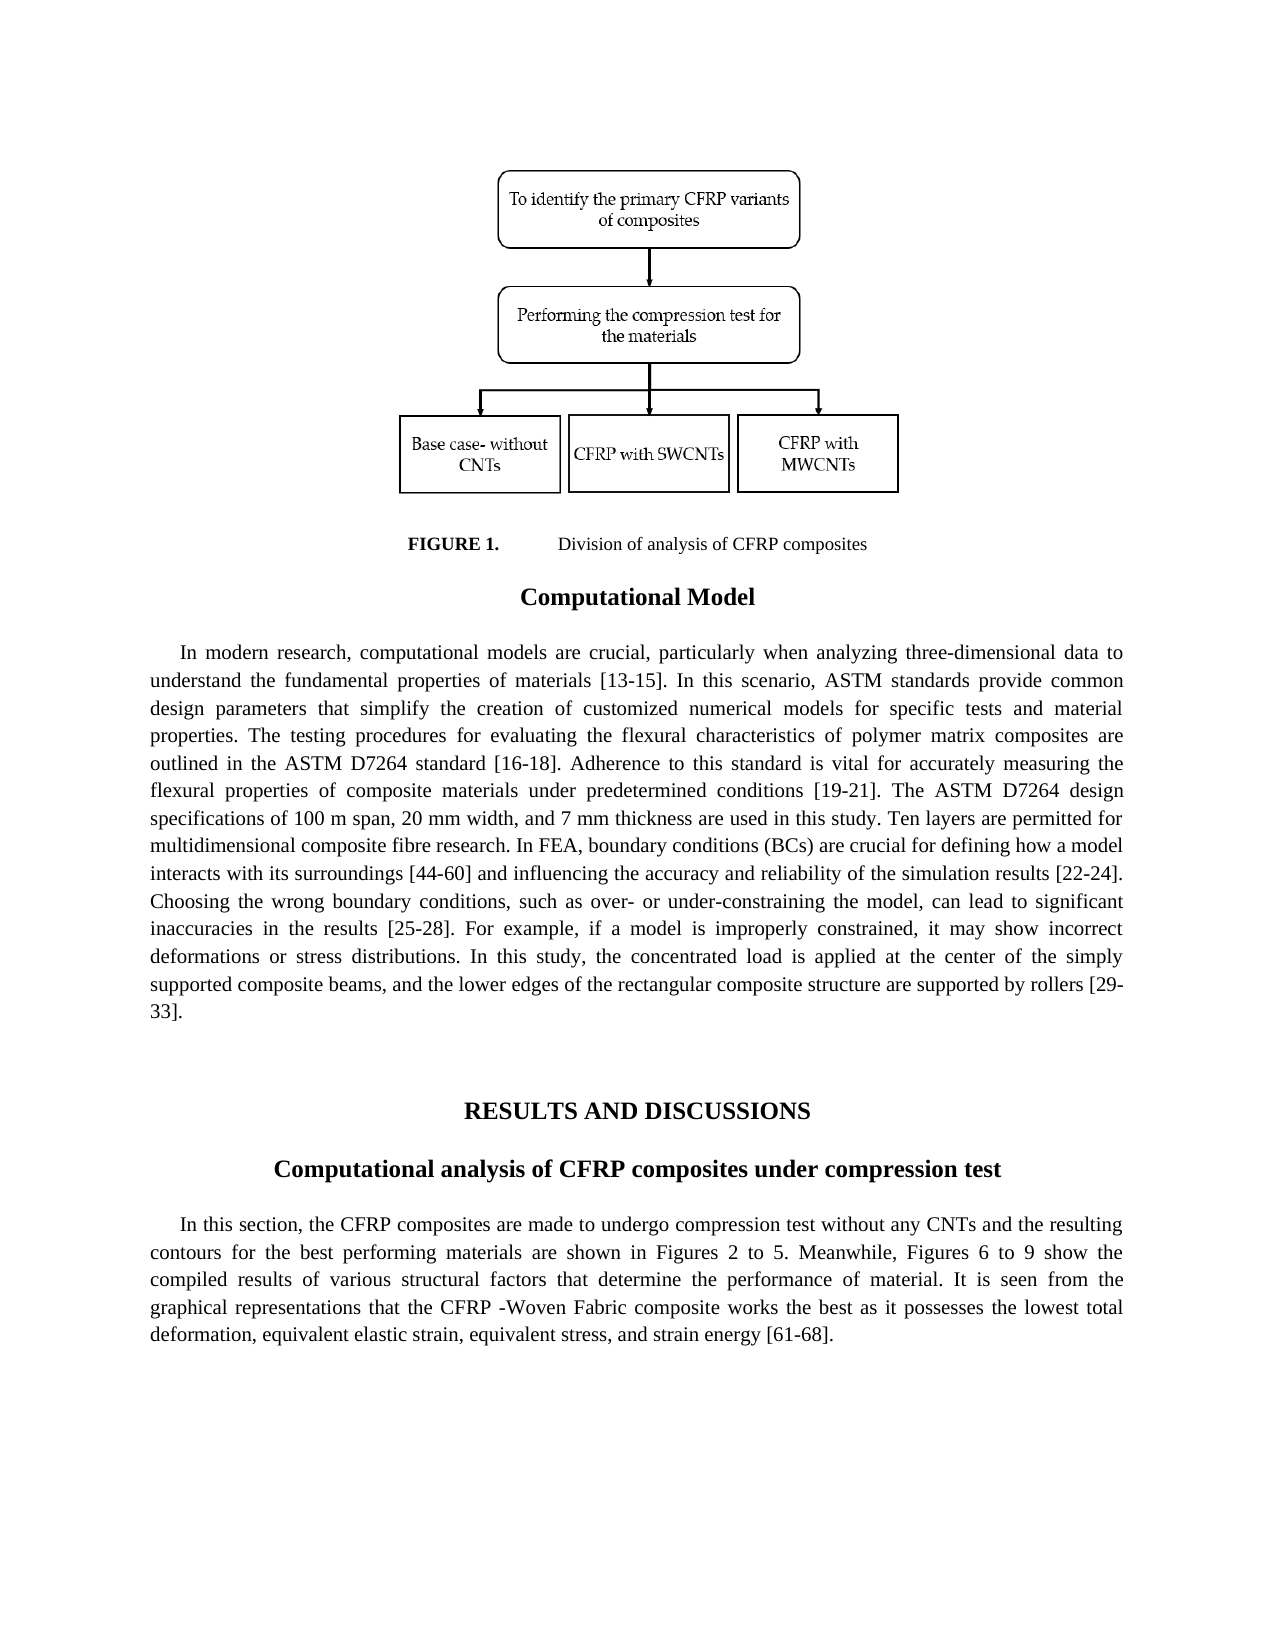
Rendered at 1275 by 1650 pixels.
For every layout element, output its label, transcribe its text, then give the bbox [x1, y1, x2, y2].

list In modern research, computational models are crucial, particularly when analyzing three-dimensional data to understand the fundamental properties of materials [13-15]. In this scenario, ASTM standards provide common design parameters that simplify the creation of customized numerical models for specific tests and material properties. The testing procedures for evaluating the flexural characteristics of polymer matrix composites are outlined in the ASTM D7264 standard [16-18]. Adherence to this standard is vital for accurately measuring the flexural properties of composite materials under predetermined conditions [19-21]. The ASTM D7264 design specifications of 100 m span, 20 mm width, and 7 mm thickness are used in this study. Ten layers are permitted for multidimensional composite fibre research. In FEA, boundary conditions (BCs) are crucial for defining how a model interacts with its surroundings [44-60] and influencing the accuracy and reliability of the simulation results [22-24]. Choosing the wrong boundary conditions, such as over- or under-constraining the model, can lead to significant inaccuracies in the results [25-28]. For example, if a model is improperly constrained, it may show incorrect deformations or stress distributions. In this study, the concentrated load is applied at the center of the simply supported composite beams, and the lower edges of the rectangular composite structure are supported by rollers [29-33]. [150, 640, 1125, 1023]
subtitle Computational analysis of CFRP composites under compression test [150, 1154, 1125, 1183]
list Division of analysis of CFRP composites [150, 532, 1125, 554]
picture [340, 150, 965, 508]
subtitle Results And Discussions [150, 1096, 1125, 1125]
subtitle Computational Model [150, 582, 1125, 611]
list In this section, the CFRP composites are made to undergo compression test without any CNTs and the resulting contours for the best performing materials are shown in Figures 2 to 5. Meanwhile, Figures 6 to 9 show the compiled results of various structural factors that determine the performance of material. It is seen from the graphical representations that the CFRP -Woven Fabric composite works the best as it possesses the lowest total deformation, equivalent elastic strain, equivalent stress, and strain energy [61-68]. [150, 1212, 1125, 1346]
